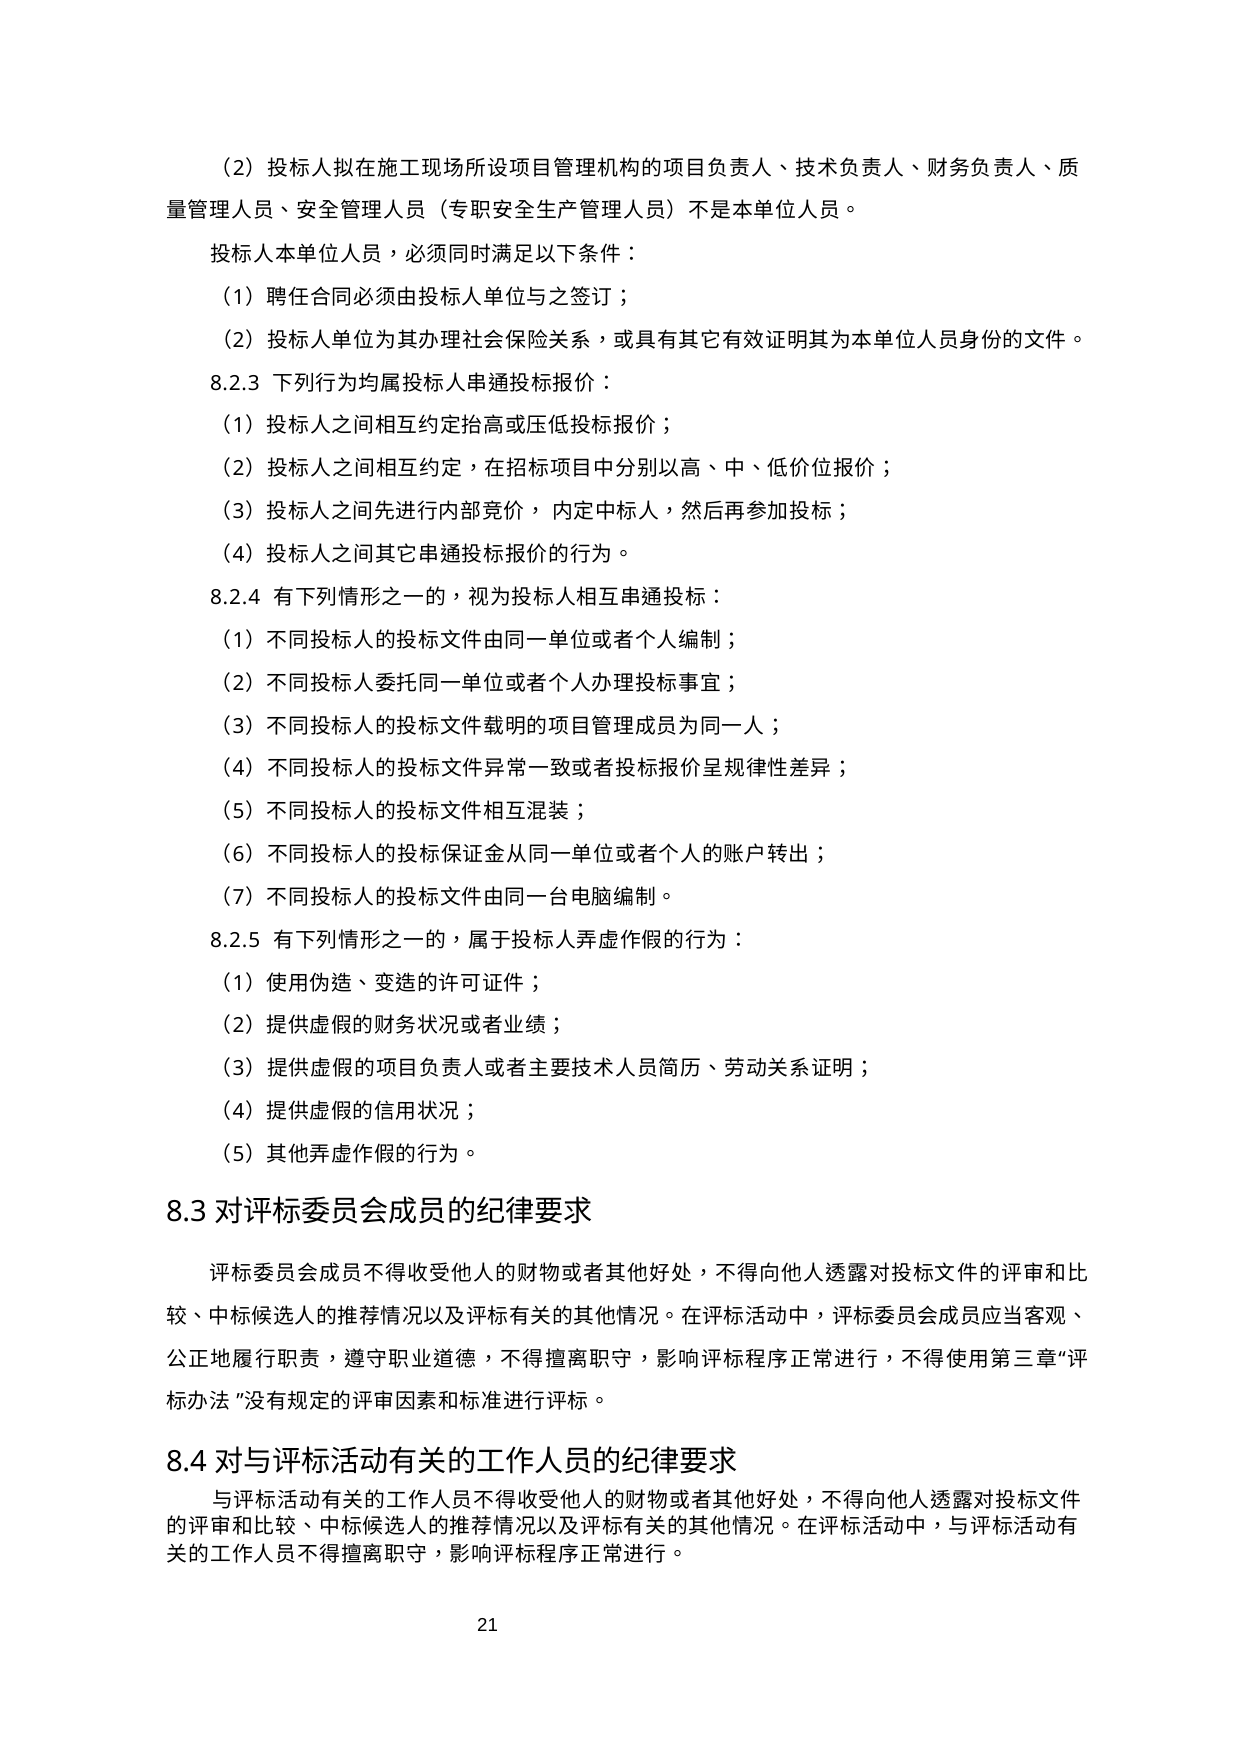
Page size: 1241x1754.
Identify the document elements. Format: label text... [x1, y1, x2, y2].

text （6）不同投标人的投标保证金从同一单位或者个人的账户转出； [211, 840, 1088, 867]
text （2）提供虚假的财务状况或者业绩； [211, 1012, 1088, 1038]
text （2）投标人拟在施工现场所设项目管理机构的项目负责人、技术负责人、财务负责人、质 量管理人员、安全管理人员（专职安全生产管理人员）不是本单位人员。 [166, 153, 1081, 224]
text （5）不同投标人的投标文件相互混装； [211, 797, 1088, 824]
text （1）使用伪造、变造的许可证件； [211, 969, 1088, 996]
text （2）不同投标人委托同一单位或者个人办理投标事宜； [211, 668, 1088, 695]
text 8.2.3 下列行为均属投标人串通投标报价： [210, 369, 1088, 395]
text （3）不同投标人的投标文件载明的项目管理成员为同一人； [211, 711, 1088, 738]
text 8.3 对评标委员会成员的纪律要求 [166, 1192, 1088, 1229]
text （1）投标人之间相互约定抬高或压低投标报价； [211, 411, 1088, 438]
text 8.4 对与评标活动有关的工作人员的纪律要求 [166, 1443, 1088, 1479]
text （2）投标人单位为其办理社会保险关系，或具有其它有效证明其为本单位人员身份的文件。 [166, 326, 1088, 353]
text （7）不同投标人的投标文件由同一台电脑编制。 [211, 883, 1088, 910]
text （4）提供虚假的信用状况； [211, 1097, 1088, 1124]
text 与评标活动有关的工作人员不得收受他人的财物或者其他好处，不得向他人透露对投标文件 的评审和比较、中标候选人的推荐情况以及评标有关的其他情况。在评标活动中，与评标活动有关的工作人员不得擅离职守，影响评标程序正常进行。 [167, 1486, 1088, 1567]
text 8.2.4 有下列情形之一的，视为投标人相互串通投标： [210, 583, 1088, 610]
text （1）聘任合同必须由投标人单位与之签订； [211, 283, 1088, 310]
text 8.2.5 有下列情形之一的，属于投标人弄虚作假的行为： [210, 926, 1088, 952]
text 投标人本单位人员，必须同时满足以下条件： [210, 240, 1088, 267]
text （3）提供虚假的项目负责人或者主要技术人员简历、劳动关系证明； [211, 1054, 1088, 1081]
text （5）其他弄虚作假的行为。 [211, 1140, 1088, 1166]
text （4）不同投标人的投标文件异常一致或者投标报价呈规律性差异； [211, 754, 1088, 781]
text 评标委员会成员不得收受他人的财物或者其他好处，不得向他人透露对投标文件的评审和比 较、中标候选人的推荐情况以及评标有关的其他情况。在评标活动中，评标委员会成员应当客观、 公正地履行职责，遵守职业道德，不得擅离职守，影响评标程序正常进行，不得使用第三章“评 标办法 ”没有规定的评审因素和标准进行评标。 [166, 1258, 1088, 1415]
text （4）投标人之间其它串通投标报价的行为。 [211, 540, 1088, 566]
text （1）不同投标人的投标文件由同一单位或者个人编制； [211, 626, 1088, 653]
text （2）投标人之间相互约定，在招标项目中分别以高、中、低价位报价； [211, 454, 1088, 481]
text （3）投标人之间先进行内部竞价， 内定中标人，然后再参加投标； [211, 497, 1088, 524]
